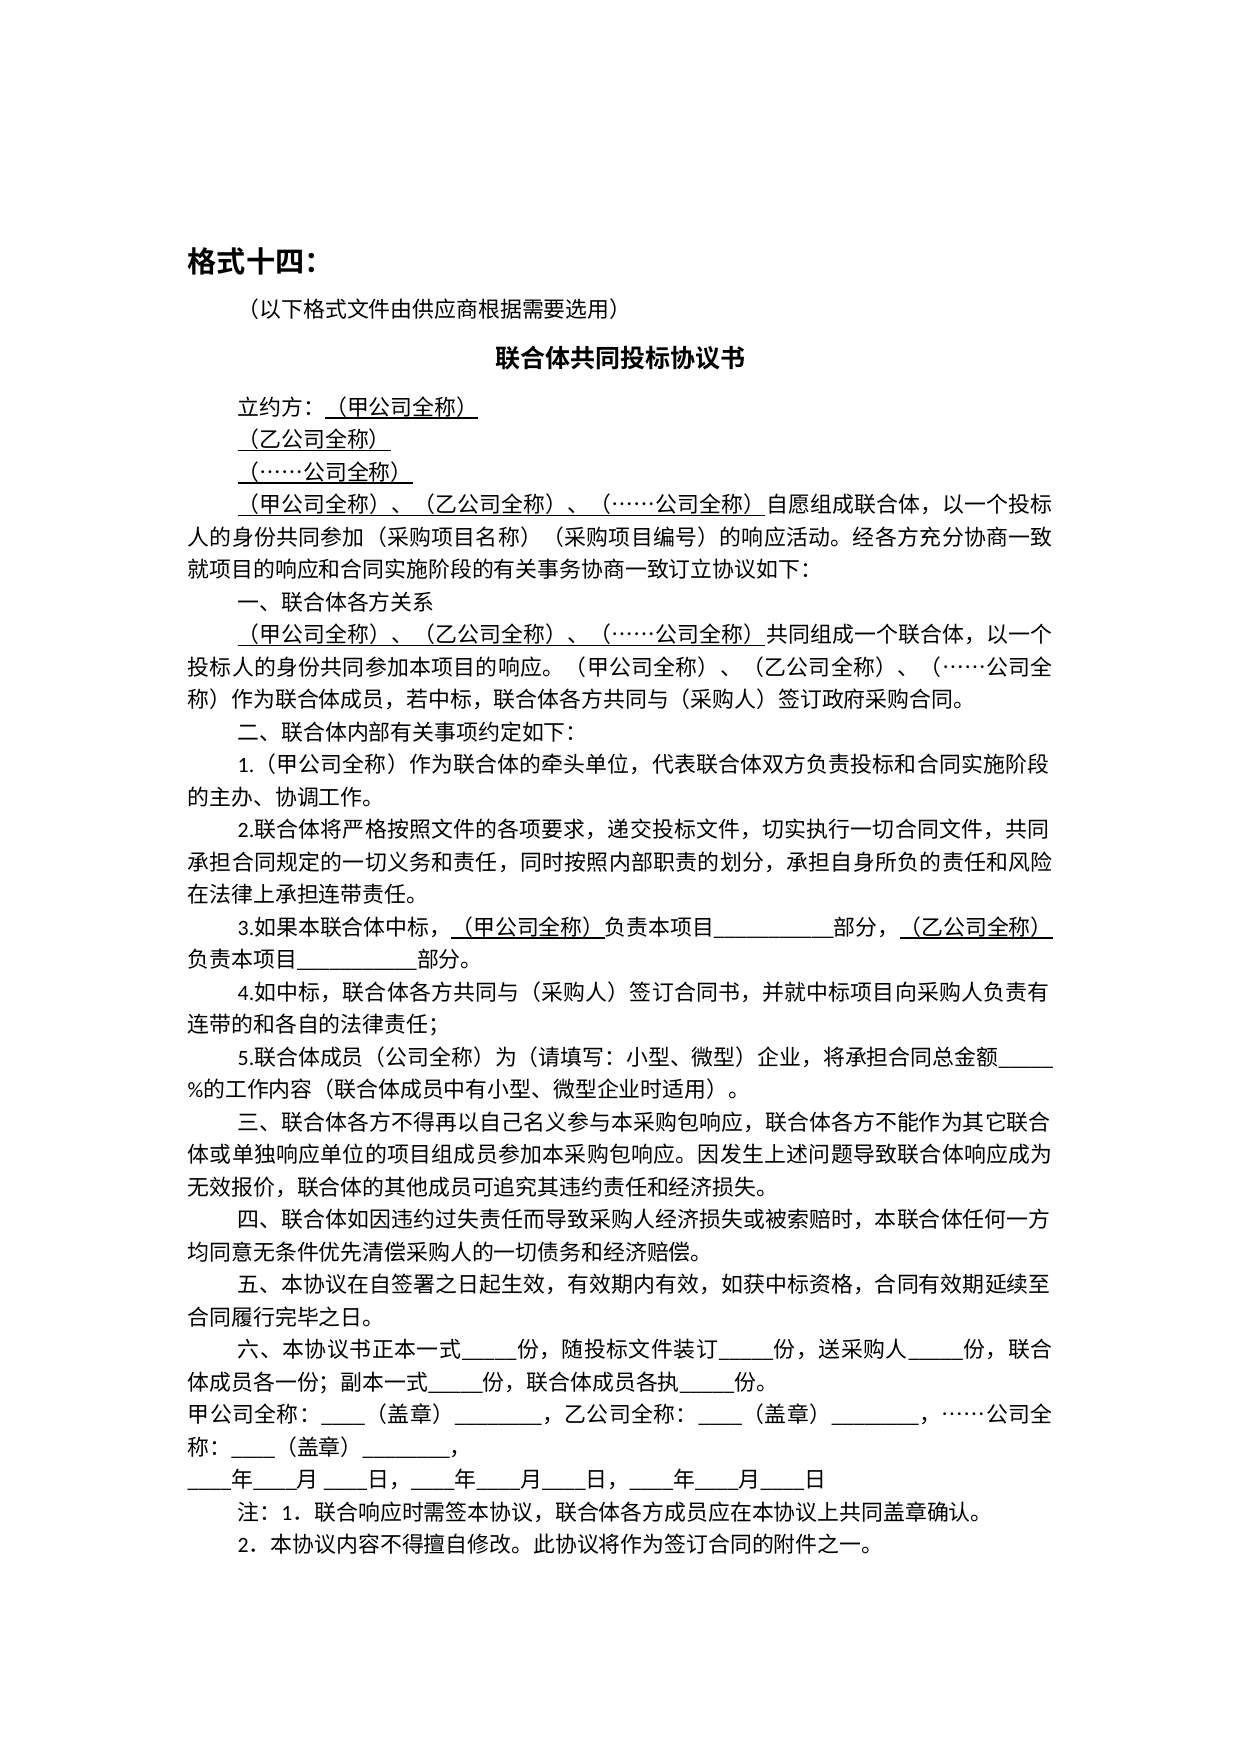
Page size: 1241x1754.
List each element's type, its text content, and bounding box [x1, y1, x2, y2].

text 1.（甲公司全称）作为联合体的牵头单位，代表联合体双方负责投标和合同实施阶段的主办、协调工作。 [187, 747, 1053, 812]
text 2．本协议内容不得擅自修改。此协议将作为签订合同的附件之一。 [187, 1527, 1053, 1559]
text 三、联合体各方不得再以自己名义参与本采购包响应，联合体各方不能作为其它联合体或单独响应单位的项目组成员参加本采购包响应。因发生上述问题导致联合体响应成为无效报价，联合体的其他成员可追究其违约责任和经济损失。 [187, 1104, 1053, 1202]
text 5.联合体成员（公司全称）为（请填写：小型、微型）企业，将承担合同总金额_____%的工作内容（联合体成员中有小型、微型企业时适用）。 [187, 1039, 1053, 1104]
text 四、联合体如因违约过失责任而导致采购人经济损失或被索赔时，本联合体任何一方均同意无条件优先清偿采购人的一切债务和经济赔偿。 [187, 1202, 1053, 1267]
text 一、联合体各方关系 [187, 584, 1053, 617]
text 2.联合体将严格按照文件的各项要求，递交投标文件，切实执行一切合同文件，共同承担合同规定的一切义务和责任，同时按照内部职责的划分，承担自身所负的责任和风险，在法律上承担连带责任。 [187, 812, 1053, 909]
text 五、本协议在自签署之日起生效，有效期内有效，如获中标资格，合同有效期延续至合同履行完毕之日。 [187, 1267, 1053, 1332]
text （乙公司全称） [187, 422, 1053, 454]
text （甲公司全称）、（乙公司全称）、（……公司全称）自愿组成联合体，以一个投标人的身份共同参加（采购项目名称）（采购项目编号）的响应活动。经各方充分协商一致，就项目的响应和合同实施阶段的有关事务协商一致订立协议如下： [187, 487, 1053, 584]
text 立约方：（甲公司全称） [187, 389, 1053, 422]
text 联合体共同投标协议书 [187, 324, 1053, 389]
text 甲公司全称：____（盖章）________，乙公司全称：____（盖章）________，……公司全称：____（盖章）________， [187, 1397, 1053, 1462]
text 六、本协议书正本一式_____份，随投标文件装订_____份，送采购人_____份，联合体成员各一份；副本一式_____份，联合体成员各执_____份。 [187, 1332, 1053, 1397]
text 3.如果本联合体中标，（甲公司全称）负责本项目___________部分，（乙公司全称）负责本项目___________部分。 [187, 909, 1053, 974]
text （以下格式文件由供应商根据需要选用） [187, 292, 1053, 324]
text 注：1．联合响应时需签本协议，联合体各方成员应在本协议上共同盖章确认。 [187, 1494, 1053, 1527]
text （……公司全称） [187, 454, 1053, 487]
text 二、联合体内部有关事项约定如下： [187, 714, 1053, 747]
text ____年____月 ____日，____年____月____日，____年____月____日 [187, 1462, 1053, 1494]
text 4.如中标，联合体各方共同与（采购人）签订合同书，并就中标项目向采购人负责有连带的和各自的法律责任； [187, 974, 1053, 1039]
text （甲公司全称）、（乙公司全称）、（……公司全称）共同组成一个联合体，以一个投标人的身份共同参加本项目的响应。（甲公司全称）、（乙公司全称）、（……公司全称）作为联合体成员，若中标，联合体各方共同与（采购人）签订政府采购合同。 [187, 617, 1053, 714]
text 格式十四： [187, 227, 1053, 292]
